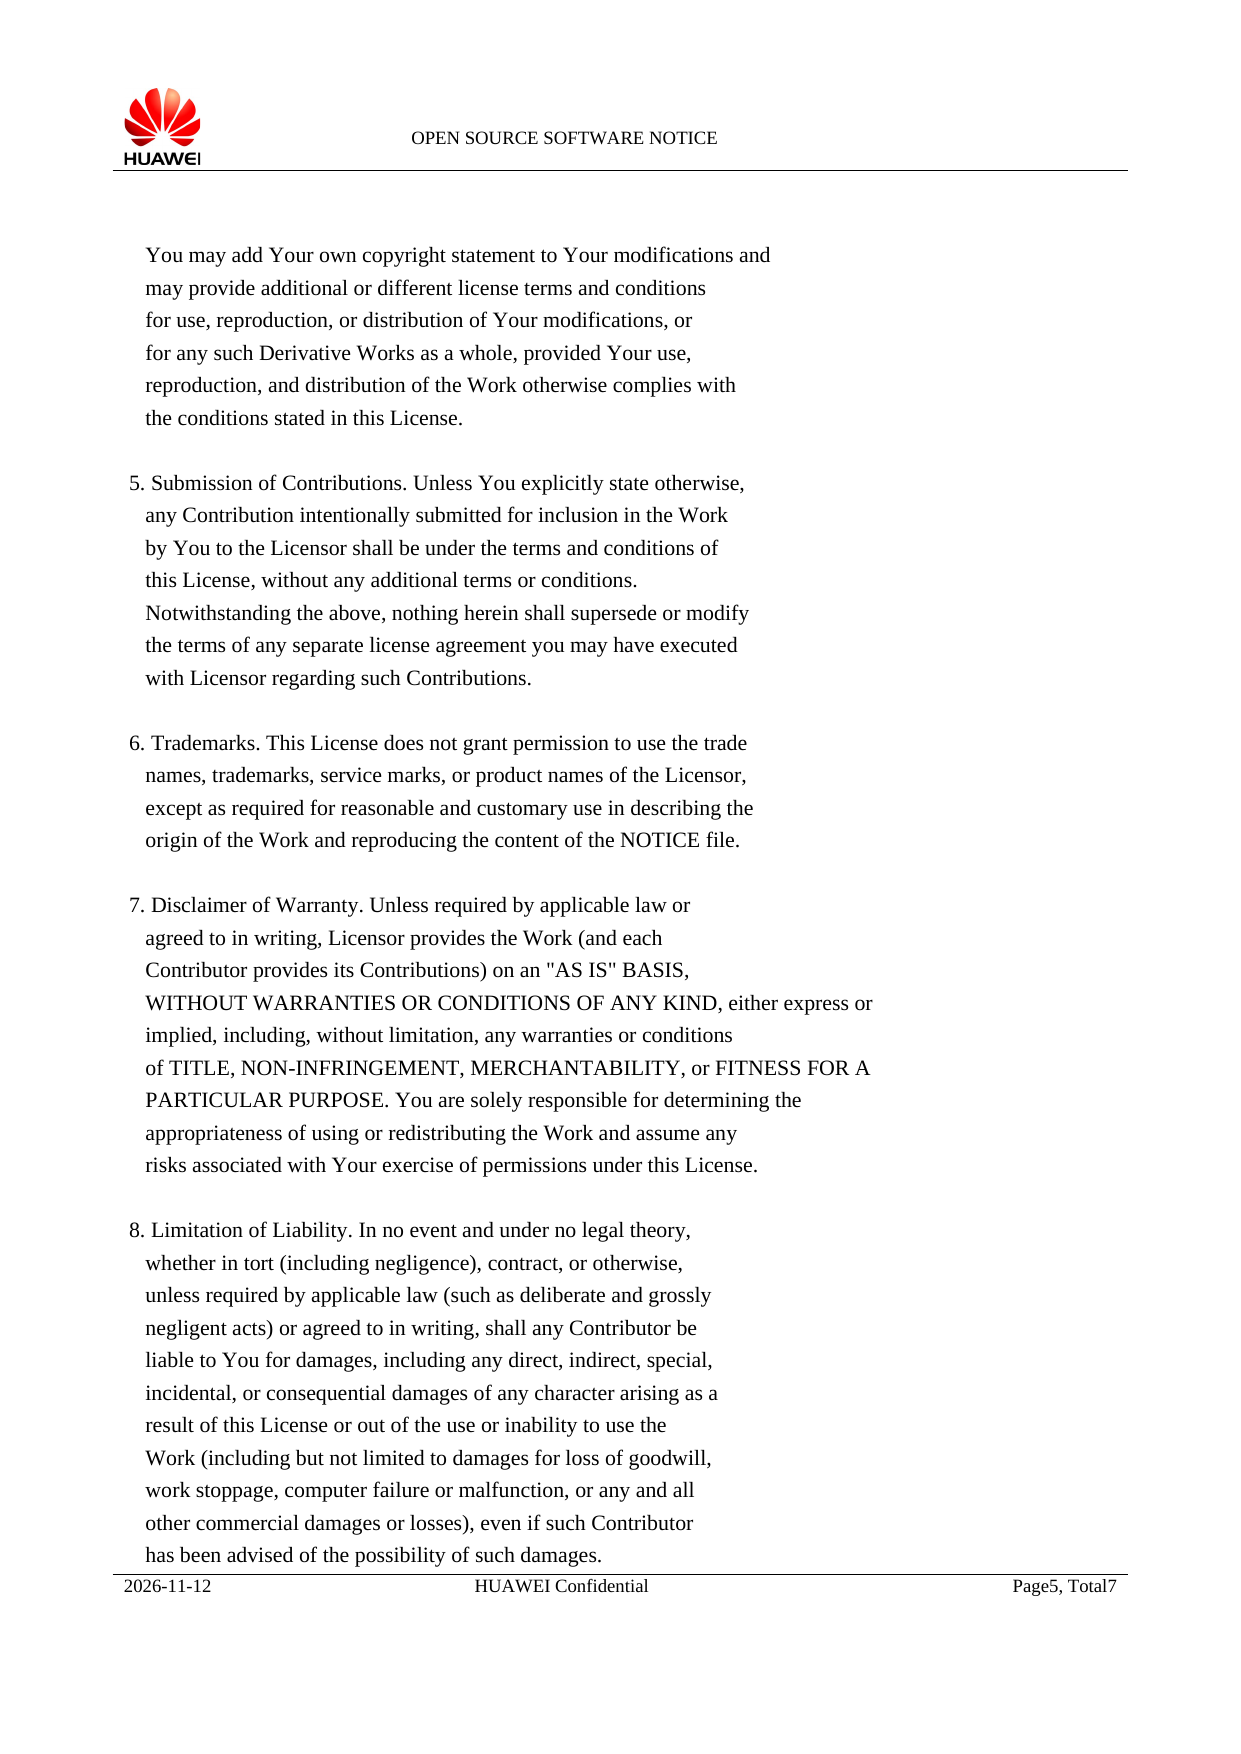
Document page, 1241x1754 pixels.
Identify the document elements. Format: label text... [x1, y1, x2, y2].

picture [124, 88, 201, 165]
